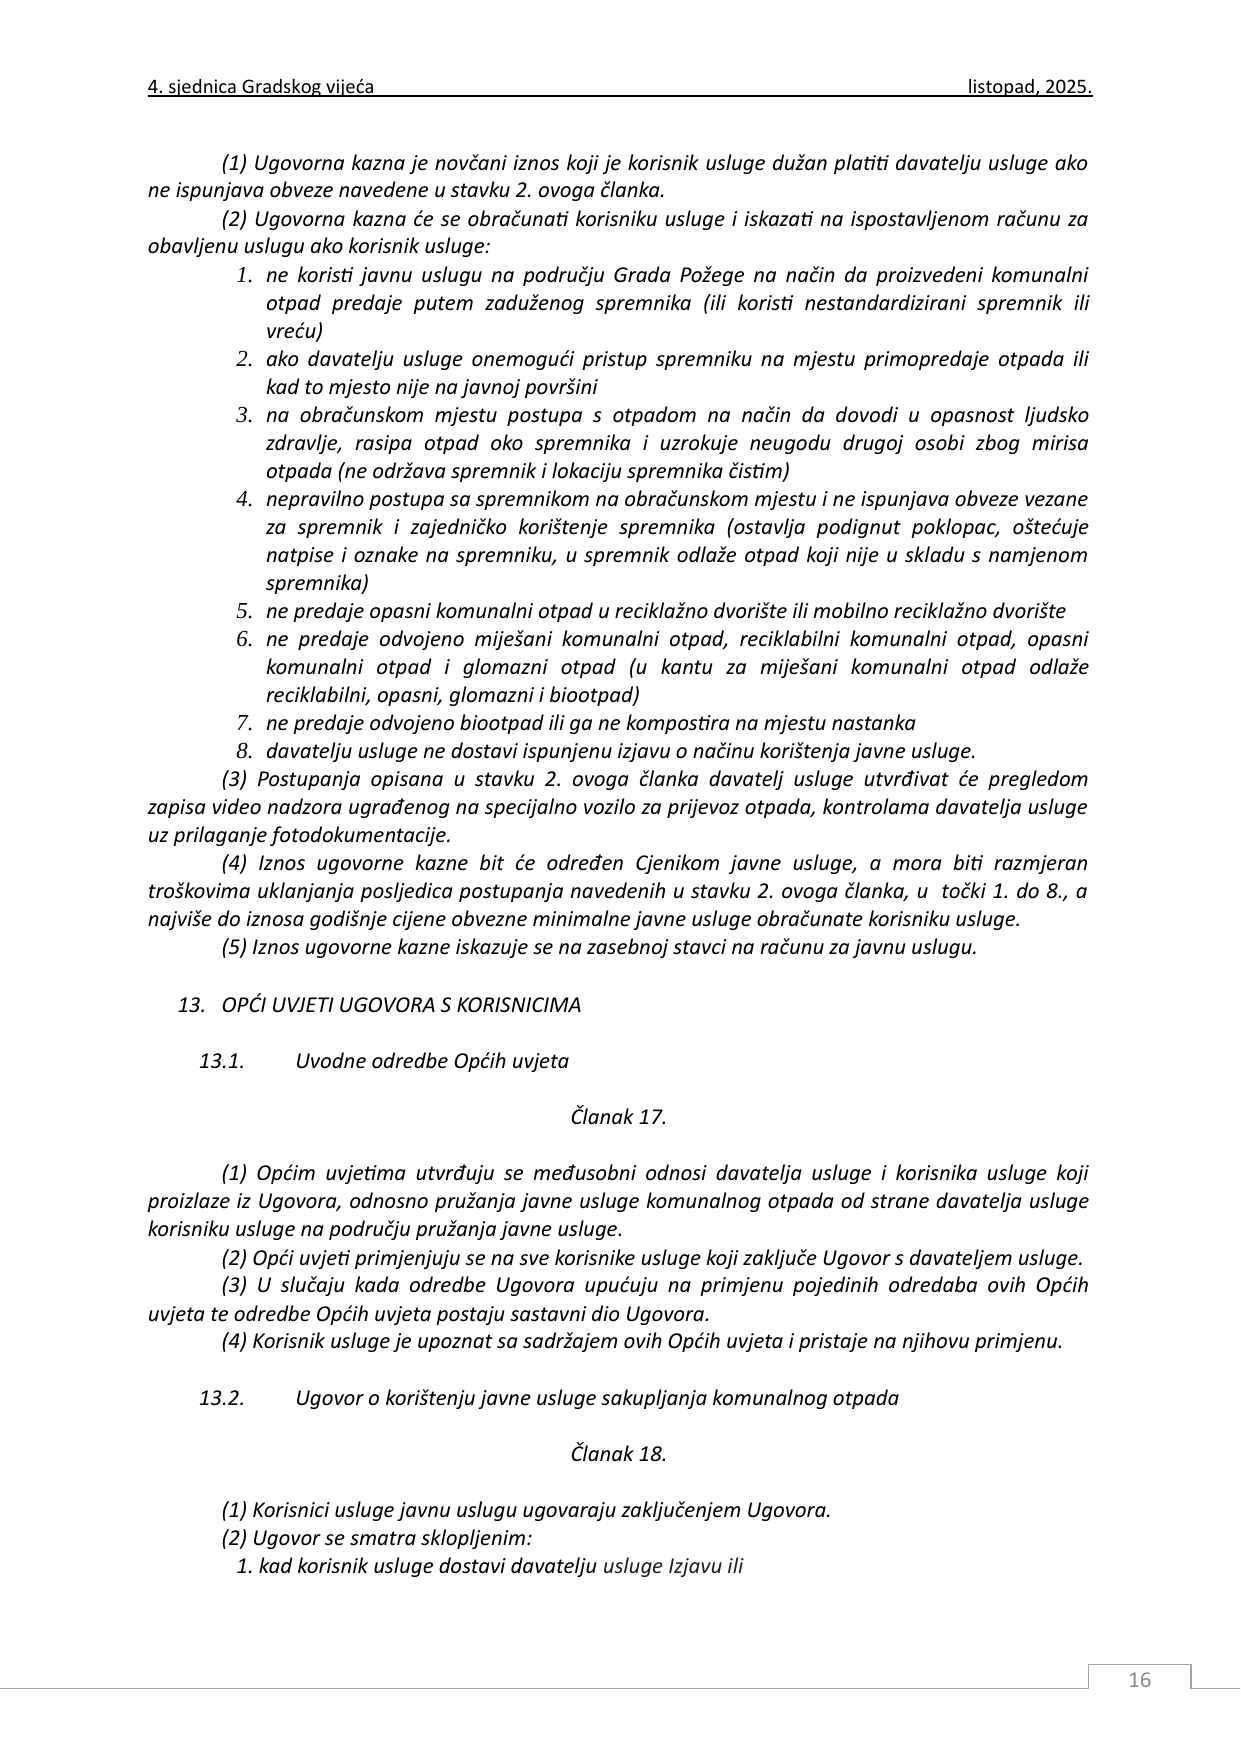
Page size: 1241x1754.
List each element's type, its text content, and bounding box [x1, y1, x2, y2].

text Članak 18. [148, 1439, 1093, 1467]
text (1) Korisnici usluge javnu uslugu ugovaraju zaključenjem Ugovora. [148, 1495, 1093, 1523]
text (1) Općim uvjetima utvrđuju se međusobni odnosi davatelja usluge i korisnika usluge koji proizlaze iz Ugovora, odnosno pružanja javne usluge komunalnog otpada od strane davatelja usluge korisniku usluge na području pružanja javne usluge. [148, 1158, 1093, 1243]
list davatelju usluge ne dostavi ispunjenu izjavu o načinu korištenja javne usluge. [236, 736, 1093, 764]
text 1. kad korisnik usluge dostavi davatelju usluge Izjavu ili [236, 1551, 1093, 1579]
list ne predaje odvojeno miješani komunalni otpad, reciklabilni komunalni otpad, opasni komunalni otpad i glomazni otpad (u kantu za miješani komunalni otpad odlaže reciklabilni, opasni, glomazni i biootpad) [236, 624, 1093, 708]
list ne koristi javnu uslugu na području Grada Požege na način da proizvedeni komunalni otpad predaje putem zaduženog spremnika (ili koristi nestandardizirani spremnik ili vreću) [236, 260, 1093, 344]
list nepravilno postupa sa spremnikom na obračunskom mjestu i ne ispunjava obveze vezane za spremnik i zajedničko korištenje spremnika (ostavlja podignut poklopac, oštećuje natpise i oznake na spremniku, u spremnik odlaže otpad koji nije u skladu s namjenom spremnika) [236, 484, 1093, 596]
text Članak 17. [148, 1102, 1093, 1131]
text (5) Iznos ugovorne kazne iskazuje se na zasebnoj stavci na računu za javnu uslugu. [148, 932, 1093, 960]
text (1) Ugovorna kazna je novčani iznos koji je korisnik usluge dužan platiti davatelju usluge ako ne ispunjava obveze navedene u stavku 2. ovoga članka. [148, 148, 1093, 204]
list ne predaje odvojeno biootpad ili ga ne kompostira na mjestu nastanka [236, 708, 1093, 736]
list na obračunskom mjestu postupa s otpadom na način da dovodi u opasnost ljudsko zdravlje, rasipa otpad oko spremnika i uzrokuje neugodu drugoj osobi zbog mirisa otpada (ne održava spremnik i lokaciju spremnika čistim) [236, 400, 1093, 484]
list OPĆI UVJETI UGOVORA S KORISNICIMA [177, 990, 1093, 1018]
text (2) Opći uvjeti primjenjuju se na sve korisnike usluge koji zaključe Ugovor s davateljem usluge. [148, 1243, 1093, 1271]
text (2) Ugovor se smatra sklopljenim: [148, 1523, 1093, 1551]
list Uvodne odredbe Općih uvjeta [199, 1046, 1093, 1074]
text (3) U slučaju kada odredbe Ugovora upućuju na primjenu pojedinih odredaba ovih Općih uvjeta te odredbe Općih uvjeta postaju sastavni dio Ugovora. [148, 1271, 1093, 1327]
list ne predaje opasni komunalni otpad u reciklažno dvorište ili mobilno reciklažno dvorište [236, 596, 1093, 624]
list ako davatelju usluge onemogući pristup spremniku na mjestu primopredaje otpada ili kad to mjesto nije na javnoj površini [236, 344, 1093, 400]
text (3) Postupanja opisana u stavku 2. ovoga članka davatelj usluge utvrđivat će pregledom zapisa video nadzora ugrađenog na specijalno vozilo za prijevoz otpada, kontrolama davatelja usluge uz prilaganje fotodokumentacije. [148, 764, 1093, 848]
list Ugovor o korištenju javne usluge sakupljanja komunalnog otpada [199, 1383, 1093, 1411]
text (2) Ugovorna kazna će se obračunati korisniku usluge i iskazati na ispostavljenom računu za obavljenu uslugu ako korisnik usluge: [148, 204, 1093, 260]
text (4) Iznos ugovorne kazne bit će određen Cjenikom javne usluge, a mora biti razmjeran troškovima uklanjanja posljedica postupanja navedenih u stavku 2. ovoga članka, u točki 1. do 8., a najviše do iznosa godišnje cijene obvezne minimalne javne usluge obračunate korisniku usluge. [148, 848, 1093, 932]
text (4) Korisnik usluge je upoznat sa sadržajem ovih Općih uvjeta i pristaje na njihovu primjenu. [148, 1327, 1093, 1355]
